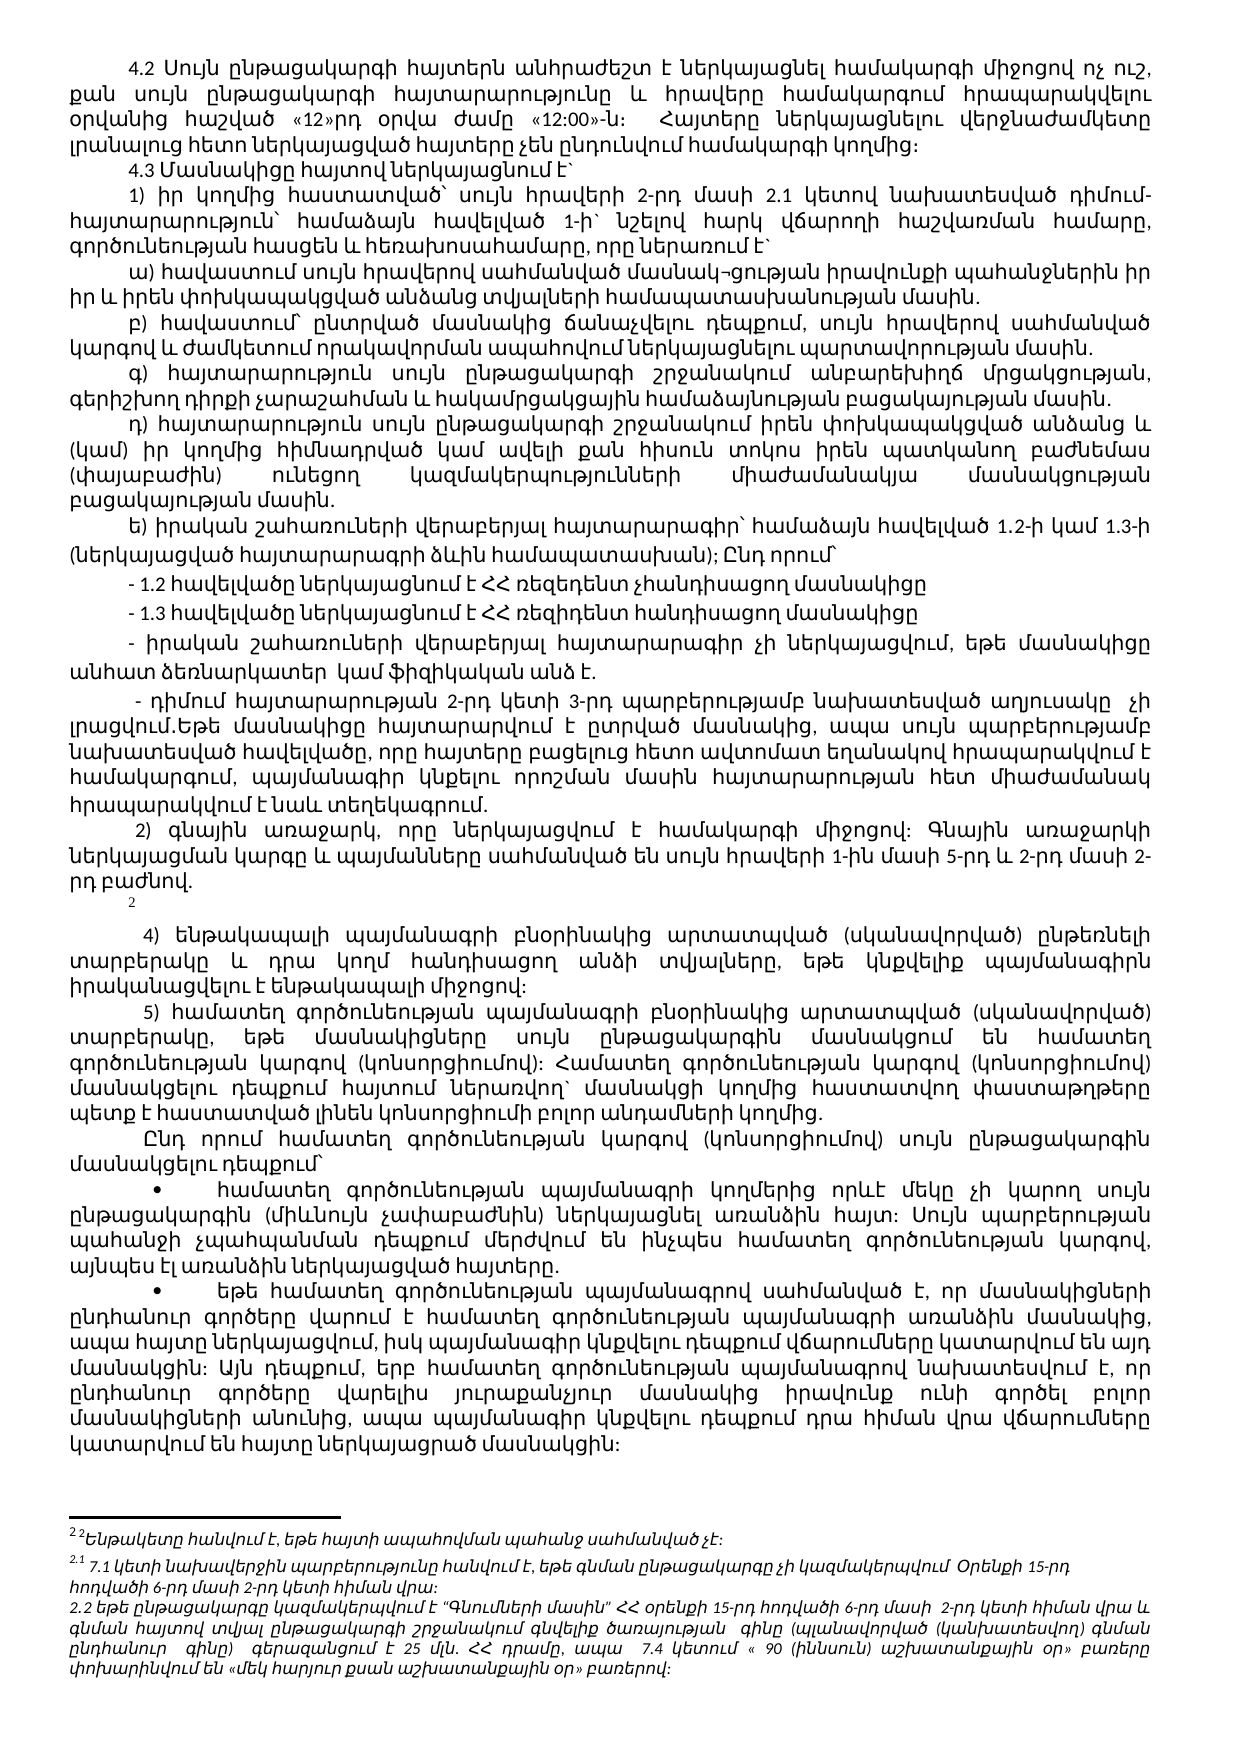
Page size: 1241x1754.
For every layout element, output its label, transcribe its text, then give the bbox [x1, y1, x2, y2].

text - դիմում հայտարարության 2-րդ կետի 3-րդ պարբերությամբ նախատեսված աղյուսակը չի լրացվում․Եթե մասնակիցը հայտարարվում է ըտրված մասնակից, ապա սույն պարբերությամբ նախատեսված հավելվածը, որը հայտերը բացելուց հետո ավտոմատ եղանակով հրապարակվում է համակարգում, պայմանագիր կնքելու որոշման մասին հայտարարության հետ միաժամանակ հրապարակվում է նաև տեղեկագրում. [69, 688, 1152, 818]
text - 1.2 հավելվածը ներկայացնում է ՀՀ ռեզեդենտ չհանդիսացող մասնակիցը [69, 571, 1152, 597]
text 1) իր կողմից հաստատված՝ սույն հրավերի 2-րդ մասի 2.1 կետով նախատեսված դիմում-հայտարարություն՝ համաձայն հավելված 1-ի` նշելով հարկ վճարողի հաշվառման համարը, գործունեության հասցեն և հեռախոսահամարը, որը ներառում է` [69, 183, 1152, 259]
text բ) հավաստում՝ ընտրված մասնակից ճանաչվելու դեպքում, սույն հրավերով սահմանված կարգով և ժամկետում որակավորման ապահովում ներկայացնելու պարտավորության մասին. [69, 310, 1152, 361]
text 4.2 Սույն ընթացակարգի հայտերն անհրաժեշտ է ներկայացնել համակարգի միջոցով ոչ ուշ, քան սույն ընթացակարգի հայտարարությունը և հրավերը համակարգում հրապարակվելու օրվանից հաշված «12»րդ օրվա ժամը «12:00»-ն։ Հայտերը ներկայացնելու վերջնաժամկետը լրանալուց հետո ներկայացված հայտերը չեն ընդունվում համակարգի կողմից։ [69, 56, 1152, 157]
text 4.3 Մասնակիցը հայտով ներկայացնում է` [69, 157, 1152, 183]
text ե) իրական շահառուների վերաբերյալ հայտարարագիր՝ համաձայն հավելված 1․2-ի կամ 1.3-ի (ներկայացված հայտարարագրի ձևին համապատասխան); Ընդ որում՝ [69, 513, 1152, 568]
text - 1.3 հավելվածը ներկայացնում է ՀՀ ռեզիդենտ հանդիսացող մասնակիցը [69, 601, 1152, 626]
text Ընդ որում համատեղ գործունեության կարգով (կոնսորցիումով) սույն ընթացակարգին մասնակցելու դեպքում՝ [69, 1126, 1152, 1177]
text գ) հայտարարություն սույն ընթացակարգի շրջանակում անբարեխիղճ մրցակցության, գերիշխող դիրքի չարաշահման և հակամրցակցային համաձայնության բացակայության մասին. [69, 361, 1152, 411]
text 4) ենթակապալի պայմանագրի բնօրինակից արտատպված (սկանավորված) ընթեռնելի տարբերակը և դրա կողմ հանդիսացող անձի տվյալները, եթե կնքվելիք պայմանագիրն իրականացվելու է ենթակապալի միջոցով: [69, 923, 1152, 999]
text - իրական շահառուների վերաբերյալ հայտարարագիր չի ներկայացվում, եթե մասնակիցը անհատ ձեռնարկատեր կամ ֆիզիկական անձ է. [69, 630, 1152, 684]
text ա) հավաստում սույն հրավերով սահմանված մասնակ¬ցության իրավունքի պահանջներին իր իր և իրեն փոխկապակցված անձանց տվյալների համապատասխանության մասին. [69, 259, 1152, 310]
text դ) հայտարարություն սույն ընթացակարգի շրջանակում իրեն փոխկապակցված անձանց և (կամ) իր կողմից հիմնադրված կամ ավելի քան հիսուն տոկոս իրեն պատկանող բաժնեմաս (փայաբաժին) ունեցող կազմակերպությունների միաժամանակյա մասնակցության բացակայության մասին. [69, 411, 1152, 513]
text 5) համատեղ գործունեության պայմանագրի բնօրինակից արտատպված (սկանավորված) տարբերակը, եթե մասնակիցները սույն ընթացակարգին մասնակցում են համատեղ գործունեության կարգով (կոնսորցիումով): Համատեղ գործունեության կարգով (կոնսորցիումով) մասնակցելու դեպքում հայտում ներառվող` մասնակցի կողմից հաստատվող փաստաթղթերը պետք է հաստատված լինեն կոնսորցիումի բոլոր անդամների կողմից. [69, 999, 1152, 1126]
text 2) գնային առաջարկ, որը ներկայացվում է համակարգի միջոցով: Գնային առաջարկի ներկայացման կարգը և պայմանները սահմանված են սույն հրավերի 1-ին մասի 5-րդ և 2-րդ մասի 2-րդ բաժնով. [69, 818, 1152, 894]
list եթե համատեղ գործունեության պայմանագրով սահմանված է, որ մասնակիցների ընդհանուր գործերը վարում է համատեղ գործունեության պայմանագրի առանձին մասնակից, ապա հայտը ներկայացվում, իսկ պայմանագիր կնքվելու դեպքում վճարումները կատարվում են այդ մասնակցին: Այն դեպքում, երբ համատեղ գործունեության պայմանագրով նախատեսվում է, որ ընդհանուր գործերը վարելիս յուրաքանչյուր մասնակից իրավունք ունի գործել բոլոր մասնակիցների անունից, ապա պայմանագիր կնքվելու դեպքում դրա հիման վրա վճարումները կատարվում են հայտը ներկայացրած մասնակցին: [69, 1278, 1152, 1456]
list համատեղ գործունեության պայմանագրի կողմերից որևէ մեկը չի կարող սույն ընթացակարգին (միևնույն չափաբաժնին) ներկայացնել առանձին հայտ: Սույն պարբերության պահանջի չպահպանման դեպքում մերժվում են ինչպես համատեղ գործունեության կարգով, այնպես էլ առանձին ներկայացված հայտերը. [69, 1177, 1152, 1278]
